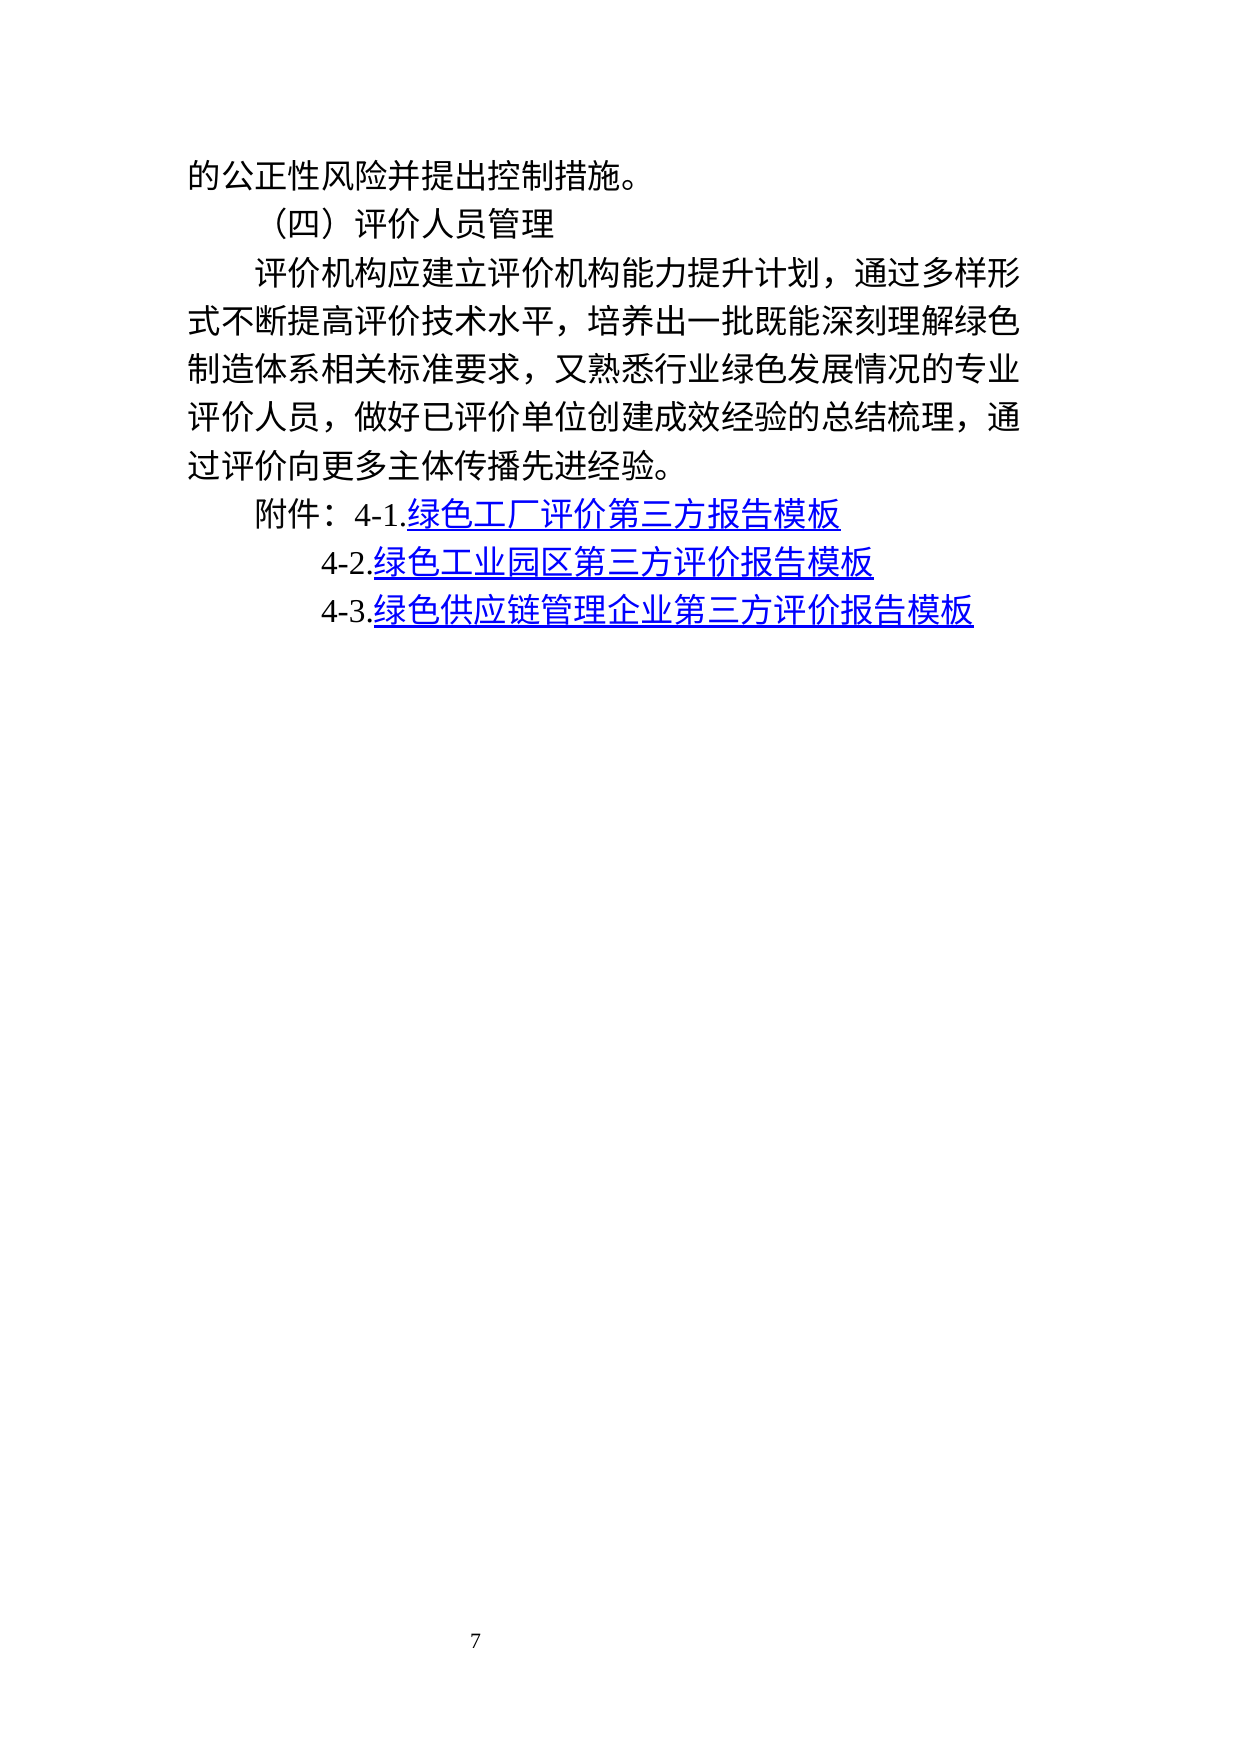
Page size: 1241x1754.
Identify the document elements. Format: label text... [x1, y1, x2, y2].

list 评价人员管理 [187, 198, 1053, 246]
list 评价机构应建立评价机构能力提升计划，通过多样形式不断提高评价技术水平，培养出一批既能深刻理解绿色制造体系相关标准要求，又熟悉行业绿色发展情况的专业评价人员，做好已评价单位创建成效经验的总结梳理，通过评价向更多主体传播先进经验。 [187, 246, 1053, 488]
text 4-3.绿色供应链管理企业第三方评价报告模板 [187, 584, 1053, 632]
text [187, 150, 1053, 198]
text 附件：4-1.绿色工厂评价第三方报告模板 [187, 488, 1053, 536]
text 4-2.绿色工业园区第三方评价报告模板 [187, 536, 1053, 584]
